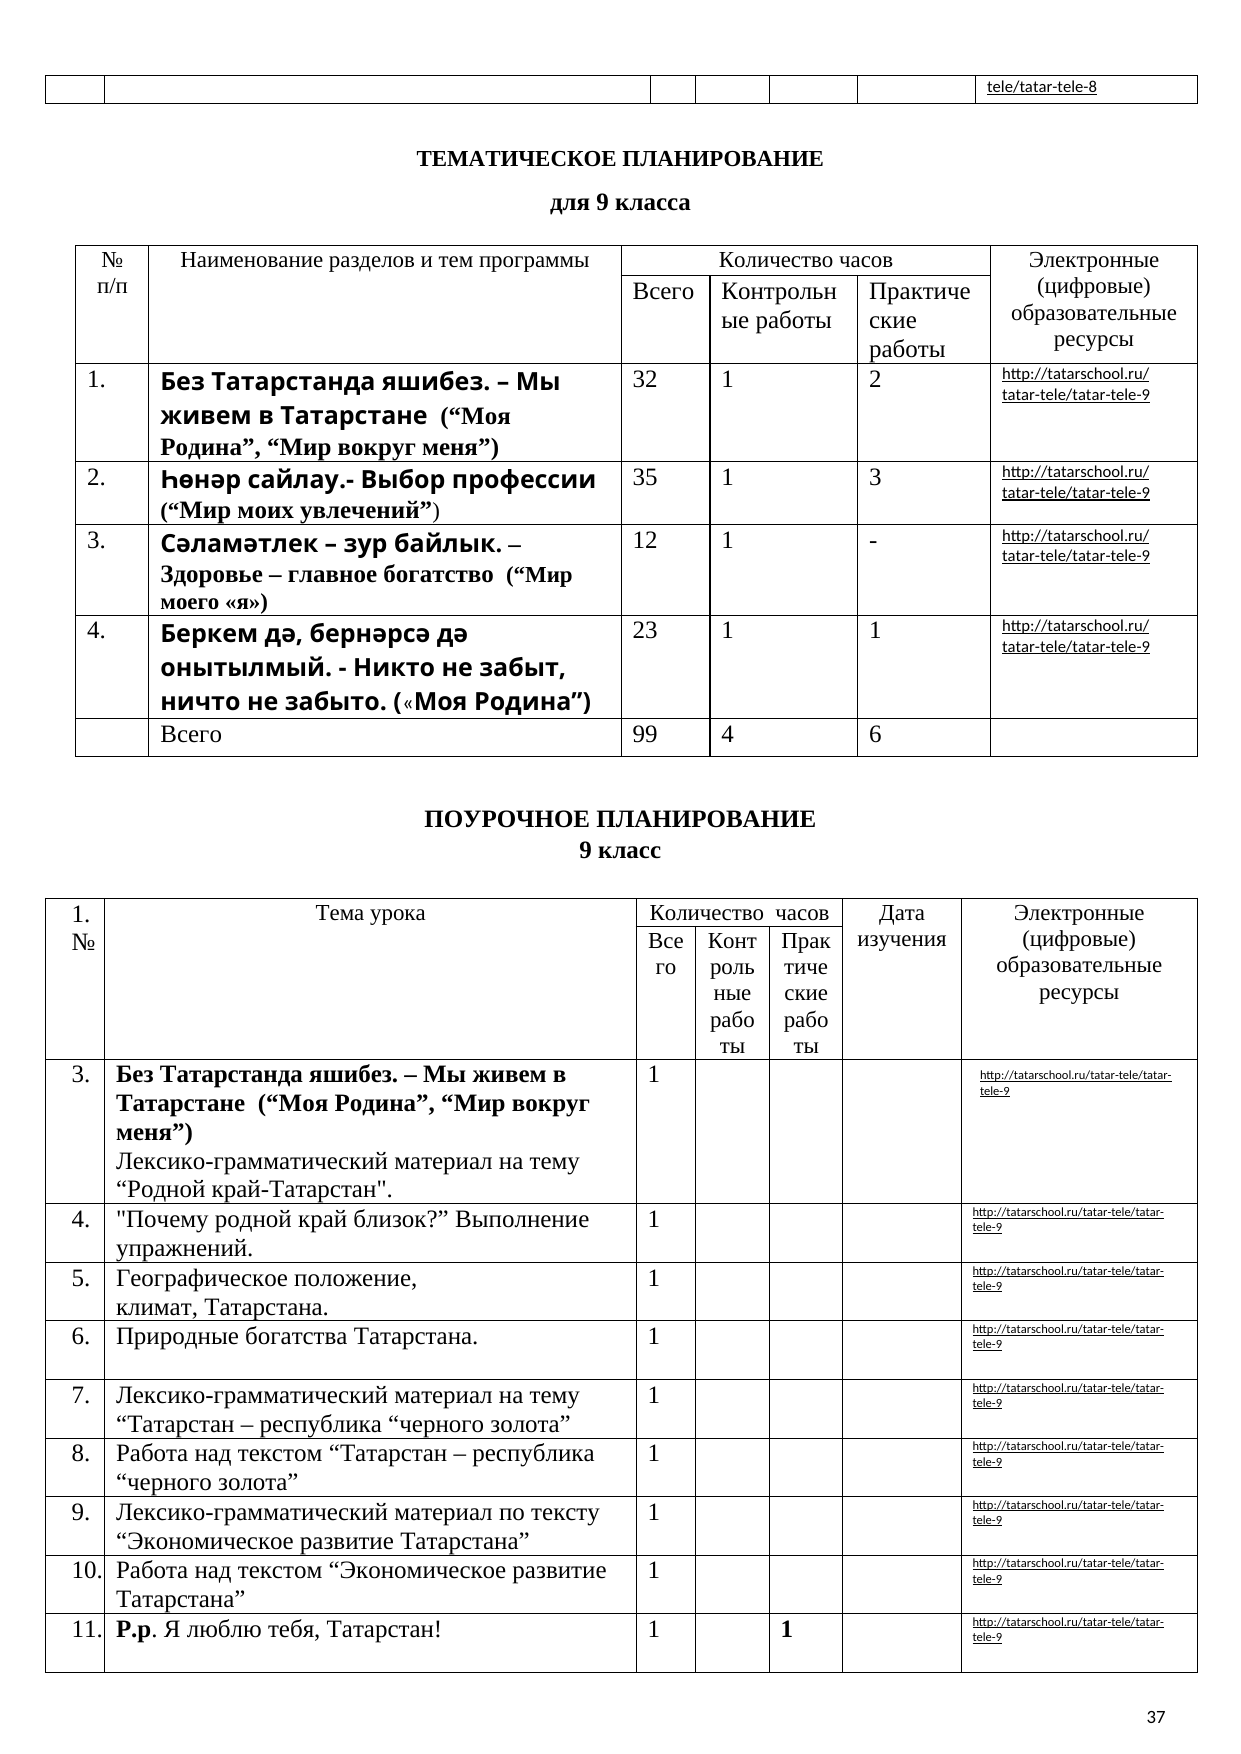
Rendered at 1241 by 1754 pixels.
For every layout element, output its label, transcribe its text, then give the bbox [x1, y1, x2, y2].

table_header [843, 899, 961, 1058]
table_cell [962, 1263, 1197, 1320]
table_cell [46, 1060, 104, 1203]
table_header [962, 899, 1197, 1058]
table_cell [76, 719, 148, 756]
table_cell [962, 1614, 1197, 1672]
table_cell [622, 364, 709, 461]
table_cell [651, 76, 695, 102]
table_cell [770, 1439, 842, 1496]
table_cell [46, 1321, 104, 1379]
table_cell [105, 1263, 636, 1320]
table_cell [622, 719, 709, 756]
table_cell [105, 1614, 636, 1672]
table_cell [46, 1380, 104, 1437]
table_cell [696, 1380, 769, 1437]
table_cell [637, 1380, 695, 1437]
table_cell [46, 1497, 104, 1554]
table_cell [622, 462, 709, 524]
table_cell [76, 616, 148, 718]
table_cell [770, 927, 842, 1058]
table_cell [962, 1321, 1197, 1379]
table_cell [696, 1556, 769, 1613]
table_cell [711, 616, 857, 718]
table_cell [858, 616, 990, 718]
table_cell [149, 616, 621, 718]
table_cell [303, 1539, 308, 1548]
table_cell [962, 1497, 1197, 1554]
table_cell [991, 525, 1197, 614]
text ПОУРОЧНОЕ ПЛАНИРОВАНИЕ [75, 804, 1165, 833]
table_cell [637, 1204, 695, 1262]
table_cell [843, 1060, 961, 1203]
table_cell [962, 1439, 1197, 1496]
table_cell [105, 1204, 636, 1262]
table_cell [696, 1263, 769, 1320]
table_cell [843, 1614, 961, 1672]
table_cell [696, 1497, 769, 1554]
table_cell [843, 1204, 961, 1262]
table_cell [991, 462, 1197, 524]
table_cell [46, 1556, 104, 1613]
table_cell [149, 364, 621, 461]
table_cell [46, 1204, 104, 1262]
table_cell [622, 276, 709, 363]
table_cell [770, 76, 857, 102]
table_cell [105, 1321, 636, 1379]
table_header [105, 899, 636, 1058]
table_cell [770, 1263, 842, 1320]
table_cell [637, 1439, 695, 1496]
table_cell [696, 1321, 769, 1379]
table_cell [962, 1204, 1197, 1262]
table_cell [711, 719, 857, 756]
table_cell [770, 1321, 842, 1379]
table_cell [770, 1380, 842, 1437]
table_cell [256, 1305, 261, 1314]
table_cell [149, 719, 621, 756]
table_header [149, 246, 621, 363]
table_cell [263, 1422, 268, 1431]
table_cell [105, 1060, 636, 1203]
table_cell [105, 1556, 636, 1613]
text 9 класс [75, 836, 1165, 864]
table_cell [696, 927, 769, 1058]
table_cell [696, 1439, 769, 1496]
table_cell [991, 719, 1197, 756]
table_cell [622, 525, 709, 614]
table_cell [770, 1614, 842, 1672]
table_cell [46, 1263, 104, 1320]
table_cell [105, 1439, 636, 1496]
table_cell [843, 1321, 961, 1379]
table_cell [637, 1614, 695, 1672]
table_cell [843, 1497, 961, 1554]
text ТЕМАТИЧЕСКОЕ ПЛАНИРОВАНИЕ [75, 145, 1165, 172]
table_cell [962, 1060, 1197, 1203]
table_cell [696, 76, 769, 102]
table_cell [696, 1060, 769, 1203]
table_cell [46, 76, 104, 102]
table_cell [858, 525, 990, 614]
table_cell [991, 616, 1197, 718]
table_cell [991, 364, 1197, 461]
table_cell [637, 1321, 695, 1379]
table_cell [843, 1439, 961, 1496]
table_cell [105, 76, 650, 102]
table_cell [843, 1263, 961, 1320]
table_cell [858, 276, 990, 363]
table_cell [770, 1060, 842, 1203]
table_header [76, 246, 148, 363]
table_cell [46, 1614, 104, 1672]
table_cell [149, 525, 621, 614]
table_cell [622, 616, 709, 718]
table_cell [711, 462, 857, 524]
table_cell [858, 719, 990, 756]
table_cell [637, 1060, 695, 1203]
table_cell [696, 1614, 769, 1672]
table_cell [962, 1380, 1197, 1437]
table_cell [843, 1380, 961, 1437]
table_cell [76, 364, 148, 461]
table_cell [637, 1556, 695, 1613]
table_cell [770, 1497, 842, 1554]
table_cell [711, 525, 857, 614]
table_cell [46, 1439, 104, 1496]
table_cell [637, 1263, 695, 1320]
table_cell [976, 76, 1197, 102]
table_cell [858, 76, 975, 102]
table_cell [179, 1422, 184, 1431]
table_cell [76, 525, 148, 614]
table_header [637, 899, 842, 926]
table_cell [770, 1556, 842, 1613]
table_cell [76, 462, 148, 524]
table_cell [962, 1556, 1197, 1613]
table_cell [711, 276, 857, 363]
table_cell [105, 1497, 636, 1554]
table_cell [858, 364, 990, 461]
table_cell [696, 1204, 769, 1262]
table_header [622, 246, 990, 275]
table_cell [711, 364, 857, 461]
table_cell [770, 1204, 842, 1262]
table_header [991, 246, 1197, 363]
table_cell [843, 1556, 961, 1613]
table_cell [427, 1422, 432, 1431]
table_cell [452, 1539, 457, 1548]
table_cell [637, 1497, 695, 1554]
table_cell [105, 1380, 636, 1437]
text для 9 класса [75, 187, 1165, 216]
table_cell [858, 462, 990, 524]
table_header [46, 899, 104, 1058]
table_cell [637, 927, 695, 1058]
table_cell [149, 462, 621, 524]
